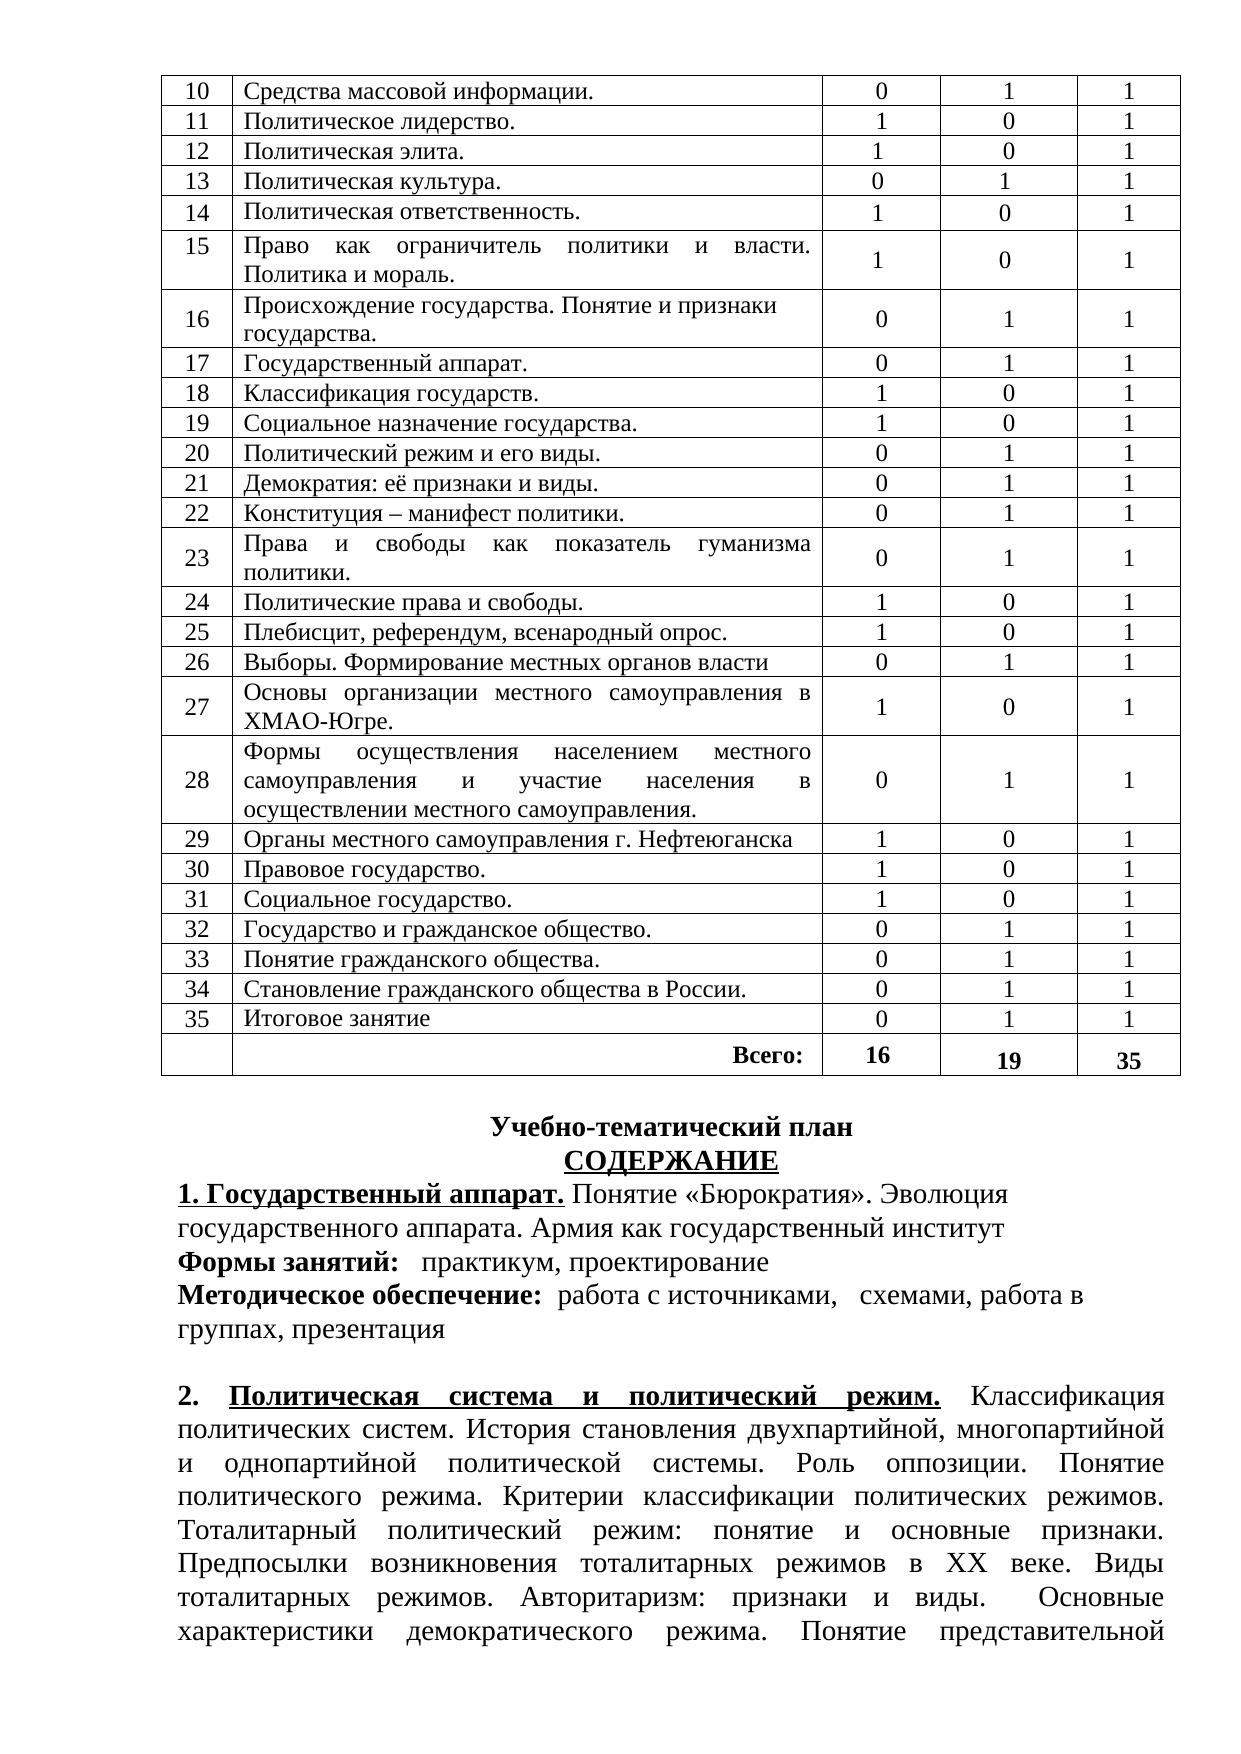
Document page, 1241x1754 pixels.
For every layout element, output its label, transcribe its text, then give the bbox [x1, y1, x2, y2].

table_cell 27 [162, 677, 232, 735]
table_cell 11 [162, 106, 232, 135]
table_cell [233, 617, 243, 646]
table_cell 32 [162, 914, 232, 943]
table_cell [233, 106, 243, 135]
table_cell 28 [162, 736, 232, 823]
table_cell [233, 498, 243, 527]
table_cell 1 [823, 136, 940, 165]
table_cell Государственный аппарат. [233, 348, 822, 377]
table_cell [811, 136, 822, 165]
table_cell 14 [162, 196, 232, 230]
table_cell Происхождение государства. Понятие и признаки государства. [233, 290, 822, 347]
table_cell Становление гражданского общества в России. [233, 974, 822, 1003]
text Формы занятий: практикум, проектирование [140, 1244, 1165, 1277]
table_cell 30 [162, 854, 232, 883]
table_cell 0 [823, 76, 940, 105]
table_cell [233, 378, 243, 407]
table_cell 19 [162, 408, 232, 437]
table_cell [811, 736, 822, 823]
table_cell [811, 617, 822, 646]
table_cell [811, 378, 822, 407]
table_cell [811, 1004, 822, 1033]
table_cell 1 [941, 528, 1077, 586]
table_cell 1 [1078, 528, 1180, 586]
table_cell 35 [1078, 1034, 1180, 1075]
table_cell 1 [1078, 736, 1180, 823]
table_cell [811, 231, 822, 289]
table_cell 0 [941, 677, 1077, 735]
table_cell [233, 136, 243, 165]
table_cell 0 [823, 736, 940, 823]
table_cell 1 [1078, 166, 1180, 195]
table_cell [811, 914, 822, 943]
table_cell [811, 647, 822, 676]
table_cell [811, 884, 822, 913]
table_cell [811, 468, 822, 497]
text 1. Государственный аппарат. Понятие «Бюрократия». Эволюция государственного аппарата. Армия как государственный институт [177, 1177, 1165, 1244]
table_cell 0 [941, 196, 1077, 230]
table_cell 1 [1078, 196, 1180, 230]
table_cell 25 [162, 617, 232, 646]
table_cell 1 [823, 677, 940, 735]
table_cell 1 [1078, 136, 1180, 165]
table_cell 1 [941, 1004, 1077, 1033]
table_cell 22 [162, 498, 232, 527]
table_cell 16 [823, 1034, 940, 1075]
table_cell 19 [941, 1034, 1077, 1075]
table_cell 0 [823, 528, 940, 586]
table_cell 17 [162, 348, 232, 377]
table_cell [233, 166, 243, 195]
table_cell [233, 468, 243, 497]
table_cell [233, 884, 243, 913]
table_cell 1 [1078, 1004, 1180, 1033]
table_cell 1 [1078, 106, 1180, 135]
table_cell 0 [941, 106, 1077, 135]
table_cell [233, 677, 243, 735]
table_cell 35 [162, 1004, 232, 1033]
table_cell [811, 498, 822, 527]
table_cell 1 [941, 76, 1077, 105]
table_cell 13 [162, 166, 232, 195]
table_cell 34 [162, 974, 232, 1003]
table_cell 12 [162, 136, 232, 165]
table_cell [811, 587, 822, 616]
table_cell 1 [823, 106, 940, 135]
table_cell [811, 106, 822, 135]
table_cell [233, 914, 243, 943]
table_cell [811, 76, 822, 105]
text Методическое обеспечение: работа с источниками, схемами, работа в группах, презентация [177, 1277, 1165, 1344]
table_cell 20 [162, 438, 232, 467]
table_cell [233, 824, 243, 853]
table_cell 0 [941, 231, 1077, 289]
table_cell 0 [941, 136, 1077, 165]
table_cell 26 [162, 647, 232, 676]
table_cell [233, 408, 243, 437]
table_cell Всего: [233, 1034, 822, 1075]
table_cell 1 [941, 290, 1077, 347]
table_cell 23 [162, 528, 232, 586]
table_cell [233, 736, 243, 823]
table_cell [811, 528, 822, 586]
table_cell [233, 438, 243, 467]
table_cell 1 [1078, 290, 1180, 347]
table_cell 0 [823, 166, 940, 195]
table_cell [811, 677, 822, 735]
text Учебно-тематический план [177, 1109, 1165, 1143]
table_cell 31 [162, 884, 232, 913]
table_cell 33 [162, 944, 232, 973]
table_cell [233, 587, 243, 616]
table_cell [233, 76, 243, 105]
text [177, 1378, 1165, 1646]
table_cell [162, 1034, 232, 1075]
table_cell 10 [162, 76, 232, 105]
table_cell 1 [823, 196, 940, 230]
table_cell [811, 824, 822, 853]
table_cell 29 [162, 824, 232, 853]
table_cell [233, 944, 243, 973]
table_cell 1 [941, 736, 1077, 823]
table_cell 1 [1078, 76, 1180, 105]
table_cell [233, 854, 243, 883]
table_cell 18 [162, 378, 232, 407]
table_cell 15 [162, 231, 232, 289]
table_cell 1 [823, 231, 940, 289]
text СОДЕРЖАНИЕ [177, 1143, 1165, 1177]
table_cell 24 [162, 587, 232, 616]
table_cell 1 [1078, 677, 1180, 735]
table_cell 21 [162, 468, 232, 497]
table_cell 1 [941, 166, 1077, 195]
table_cell 1 [1078, 231, 1180, 289]
table_cell 0 [823, 1004, 940, 1033]
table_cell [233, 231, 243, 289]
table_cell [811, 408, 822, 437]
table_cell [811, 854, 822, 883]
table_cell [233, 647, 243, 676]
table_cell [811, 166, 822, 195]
table_cell 0 [823, 290, 940, 347]
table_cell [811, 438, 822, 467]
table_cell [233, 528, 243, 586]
table_cell 16 [162, 290, 232, 347]
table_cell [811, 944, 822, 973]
table_cell Политическая ответственность. [233, 196, 822, 230]
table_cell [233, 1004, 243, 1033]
